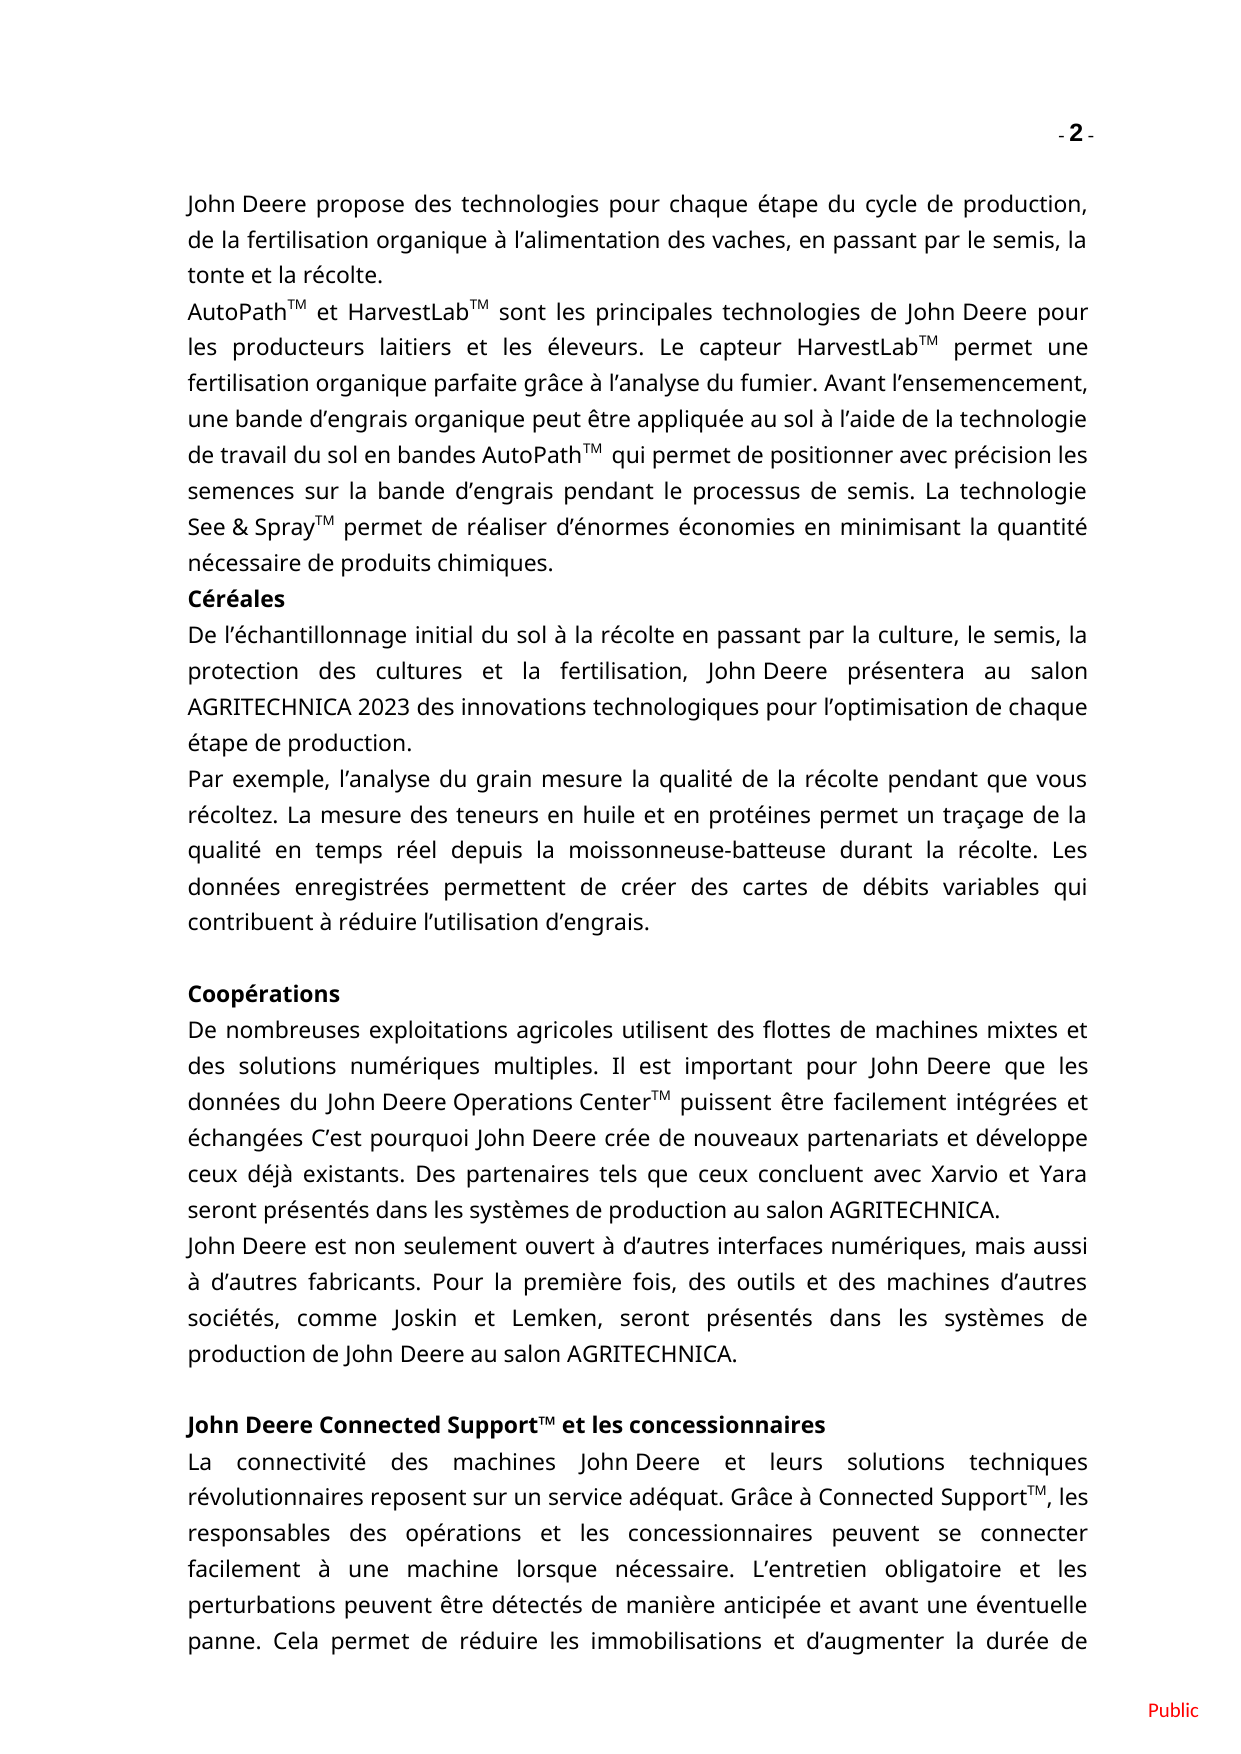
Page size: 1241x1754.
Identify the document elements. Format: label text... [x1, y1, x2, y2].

text Céréales [187, 583, 1088, 614]
text John Deere propose des technologies pour chaque étape du cycle de production, de la fertilisation organique à l’alimentation des vaches, en passant par le semis, la tonte et la récolte. [187, 188, 1088, 291]
text Par exemple, l’analyse du grain mesure la qualité de la récolte pendant que vous récoltez. La mesure des teneurs en huile et en protéines permet un traçage de la qualité en temps réel depuis la moissonneuse-batteuse durant la récolte. Les données enregistrées permettent de créer des cartes de débits variables qui contribuent à réduire l’utilisation d’engrais. [187, 763, 1088, 938]
text John Deere est non seulement ouvert à d’autres interfaces numériques, mais aussi à d’autres fabricants. Pour la première fois, des outils et des machines d’autres sociétés, comme Joskin et Lemken, seront présentés dans les systèmes de production de John Deere au salon AGRITECHNICA. [187, 1230, 1088, 1369]
text De l’échantillonnage initial du sol à la récolte en passant par la culture, le semis, la protection des cultures et la fertilisation, John Deere présentera au salon AGRITECHNICA 2023 des innovations technologiques pour l’optimisation de chaque étape de production. [187, 619, 1088, 758]
text John Deere Connected Support™ et les concessionnaires [187, 1409, 1088, 1441]
text De nombreuses exploitations agricoles utilisent des flottes de machines mixtes et des solutions numériques multiples. Il est important pour John Deere que les données du John Deere Operations CenterTM puissent être facilement intégrées et échangées C’est pourquoi John Deere crée de nouveaux partenariats et développe ceux déjà existants. Des partenaires tels que ceux concluent avec Xarvio et Yara seront présentés dans les systèmes de production au salon AGRITECHNICA. [187, 1014, 1088, 1225]
text AutoPathTM et HarvestLabTM sont les principales technologies de John Deere pour les producteurs laitiers et les éleveurs. Le capteur HarvestLabTM permet une fertilisation organique parfaite grâce à l’analyse du fumier. Avant l’ensemencement, une bande d’engrais organique peut être appliquée au sol à l’aide de la technologie de travail du sol en bandes AutoPathTM qui permet de positionner avec précision les semences sur la bande d’engrais pendant le processus de semis. La technologie See & SprayTM permet de réaliser d’énormes économies en minimisant la quantité nécessaire de produits chimiques. [187, 295, 1088, 578]
text Coopérations [187, 978, 1088, 1009]
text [187, 1445, 1088, 1656]
